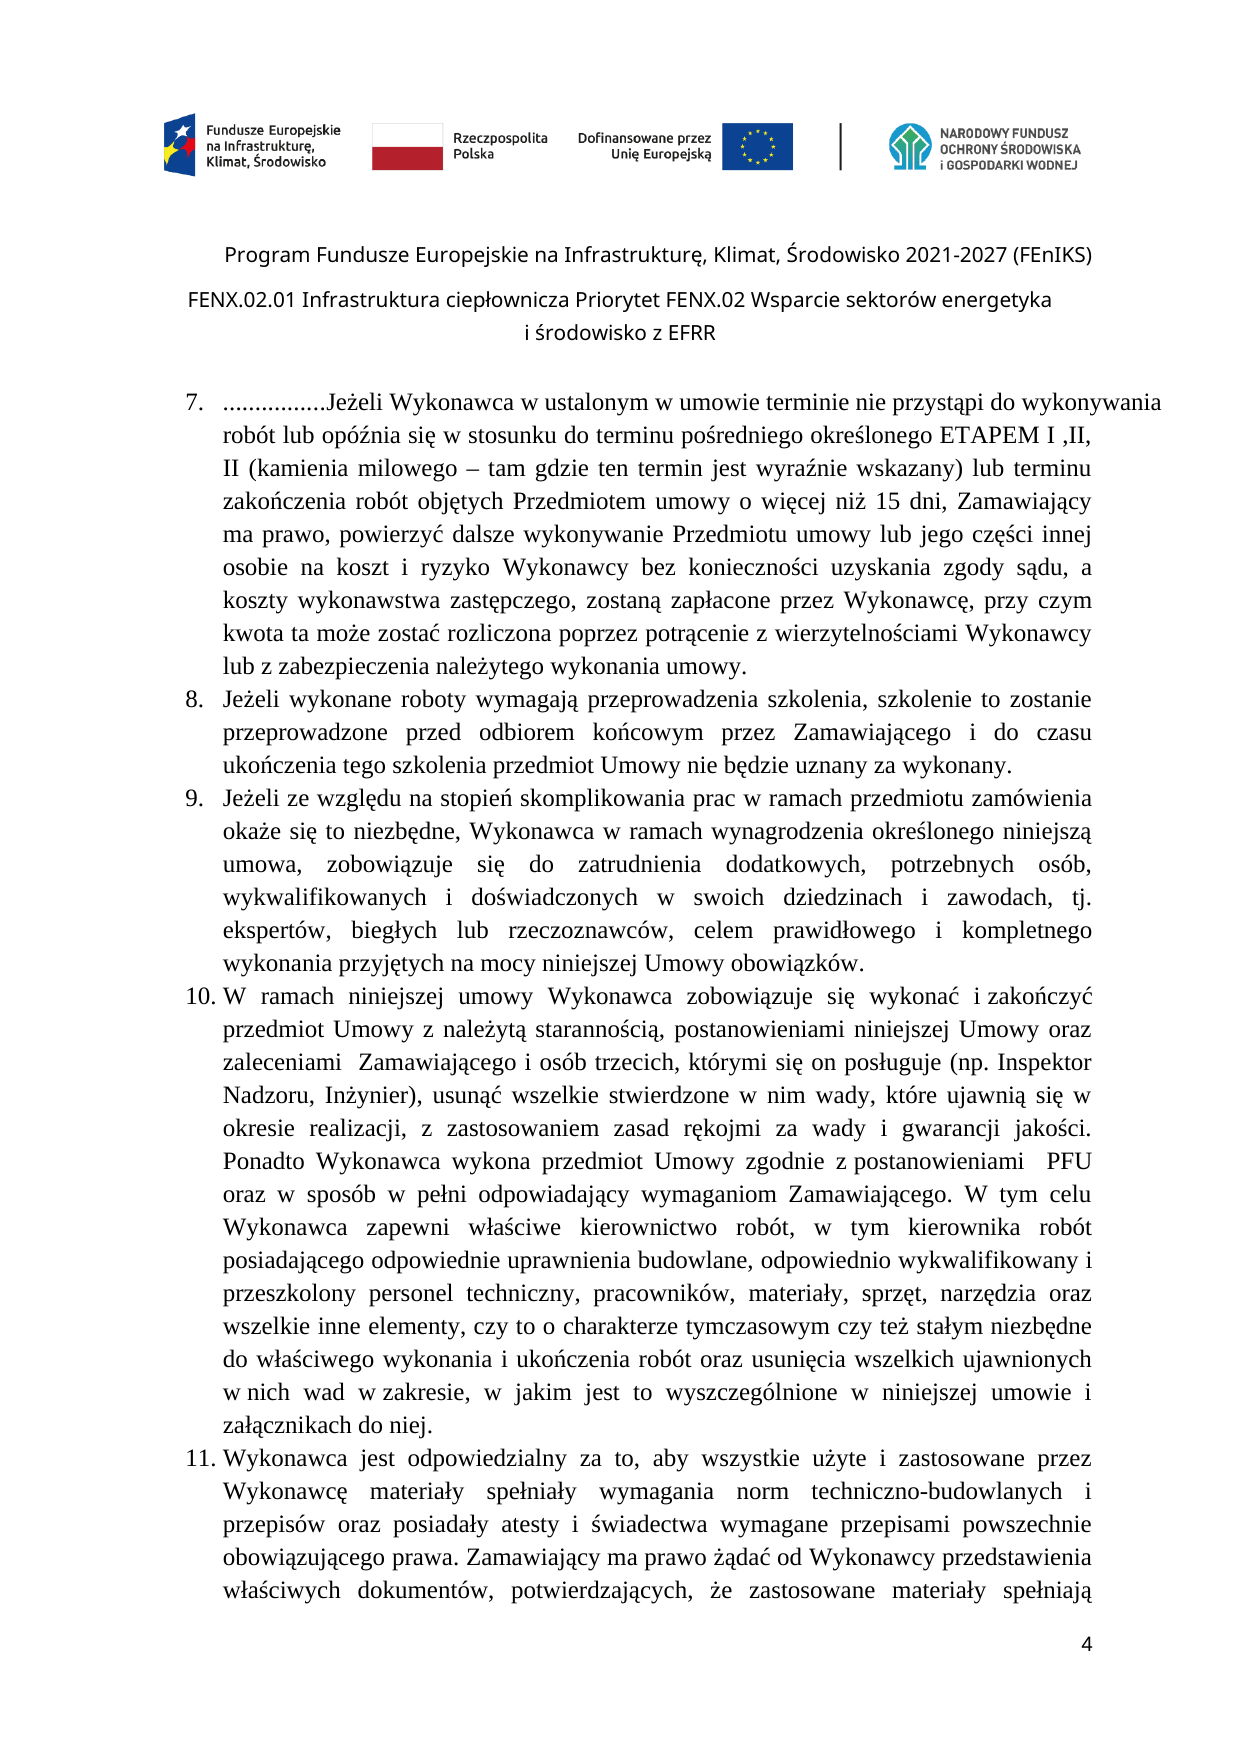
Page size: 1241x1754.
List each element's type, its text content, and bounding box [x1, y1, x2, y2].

text W ramach niniejszej umowy Wykonawca zobowiązuje się wykonać i zakończyć przedmiot Umowy z należytą starannością, postanowieniami niniejszej Umowy oraz zaleceniami Zamawiającego i osób trzecich, którymi się on posługuje (np. Inspektor Nadzoru, Inżynier), usunąć wszelkie stwierdzone w nim wady, które ujawnią się w okresie realizacji, z zastosowaniem zasad rękojmi za wady i gwarancji jakości. Ponadto Wykonawca wykona przedmiot Umowy zgodnie z postanowieniami PFU oraz w sposób w pełni odpowiadający wymaganiom Zamawiającego. W tym celu Wykonawca zapewni właściwe kierownictwo robót, w tym kierownika robót posiadającego odpowiednie uprawnienia budowlane, odpowiednio wykwalifikowany i przeszkolony personel techniczny, pracowników, materiały, sprzęt, narzędzia oraz wszelkie inne elementy, czy to o charakterze tymczasowym czy też stałym niezbędne do właściwego wykonania i ukończenia robót oraz usunięcia wszelkich ujawnionych w nich wad w zakresie, w jakim jest to wyszczególnione w niniejszej umowie i załącznikach do niej. [185, 981, 1093, 1439]
picture [147, 97, 1093, 192]
text Jeżeli wykonane roboty wymagają przeprowadzenia szkolenia, szkolenie to zostanie przeprowadzone przed odbiorem końcowym przez Zamawiającego i do czasu ukończenia tego szkolenia przedmiot Umowy nie będzie uznany za wykonany. [185, 684, 1093, 779]
text Jeżeli Wykonawca w ustalonym w umowie terminie nie przystąpi do wykonywania robót lub opóźnia się w stosunku do terminu pośredniego określonego ETAPEM I ,II, II (kamienia milowego – tam gdzie ten termin jest wyraźnie wskazany) lub terminu zakończenia robót objętych Przedmiotem umowy o więcej niż 15 dni, Zamawiający ma prawo, powierzyć dalsze wykonywanie Przedmiotu umowy lub jego części innej osobie na koszt i ryzyko Wykonawcy bez konieczności uzyskania zgody sądu, a koszty wykonawstwa zastępczego, zostaną zapłacone przez Wykonawcę, przy czym kwota ta może zostać rozliczona poprzez potrącenie z wierzytelnościami Wykonawcy lub z zabezpieczenia należytego wykonania umowy. [185, 387, 1093, 679]
text Jeżeli ze względu na stopień skomplikowania prac w ramach przedmiotu zamówienia okaże się to niezbędne, Wykonawca w ramach wynagrodzenia określonego niniejszą umowa, zobowiązuje się do zatrudnienia dodatkowych, potrzebnych osób, wykwalifikowanych i doświadczonych w swoich dziedzinach i zawodach, tj. ekspertów, biegłych lub rzeczoznawców, celem prawidłowego i kompletnego wykonania przyjętych na mocy niniejszej Umowy obowiązków. [185, 783, 1093, 977]
